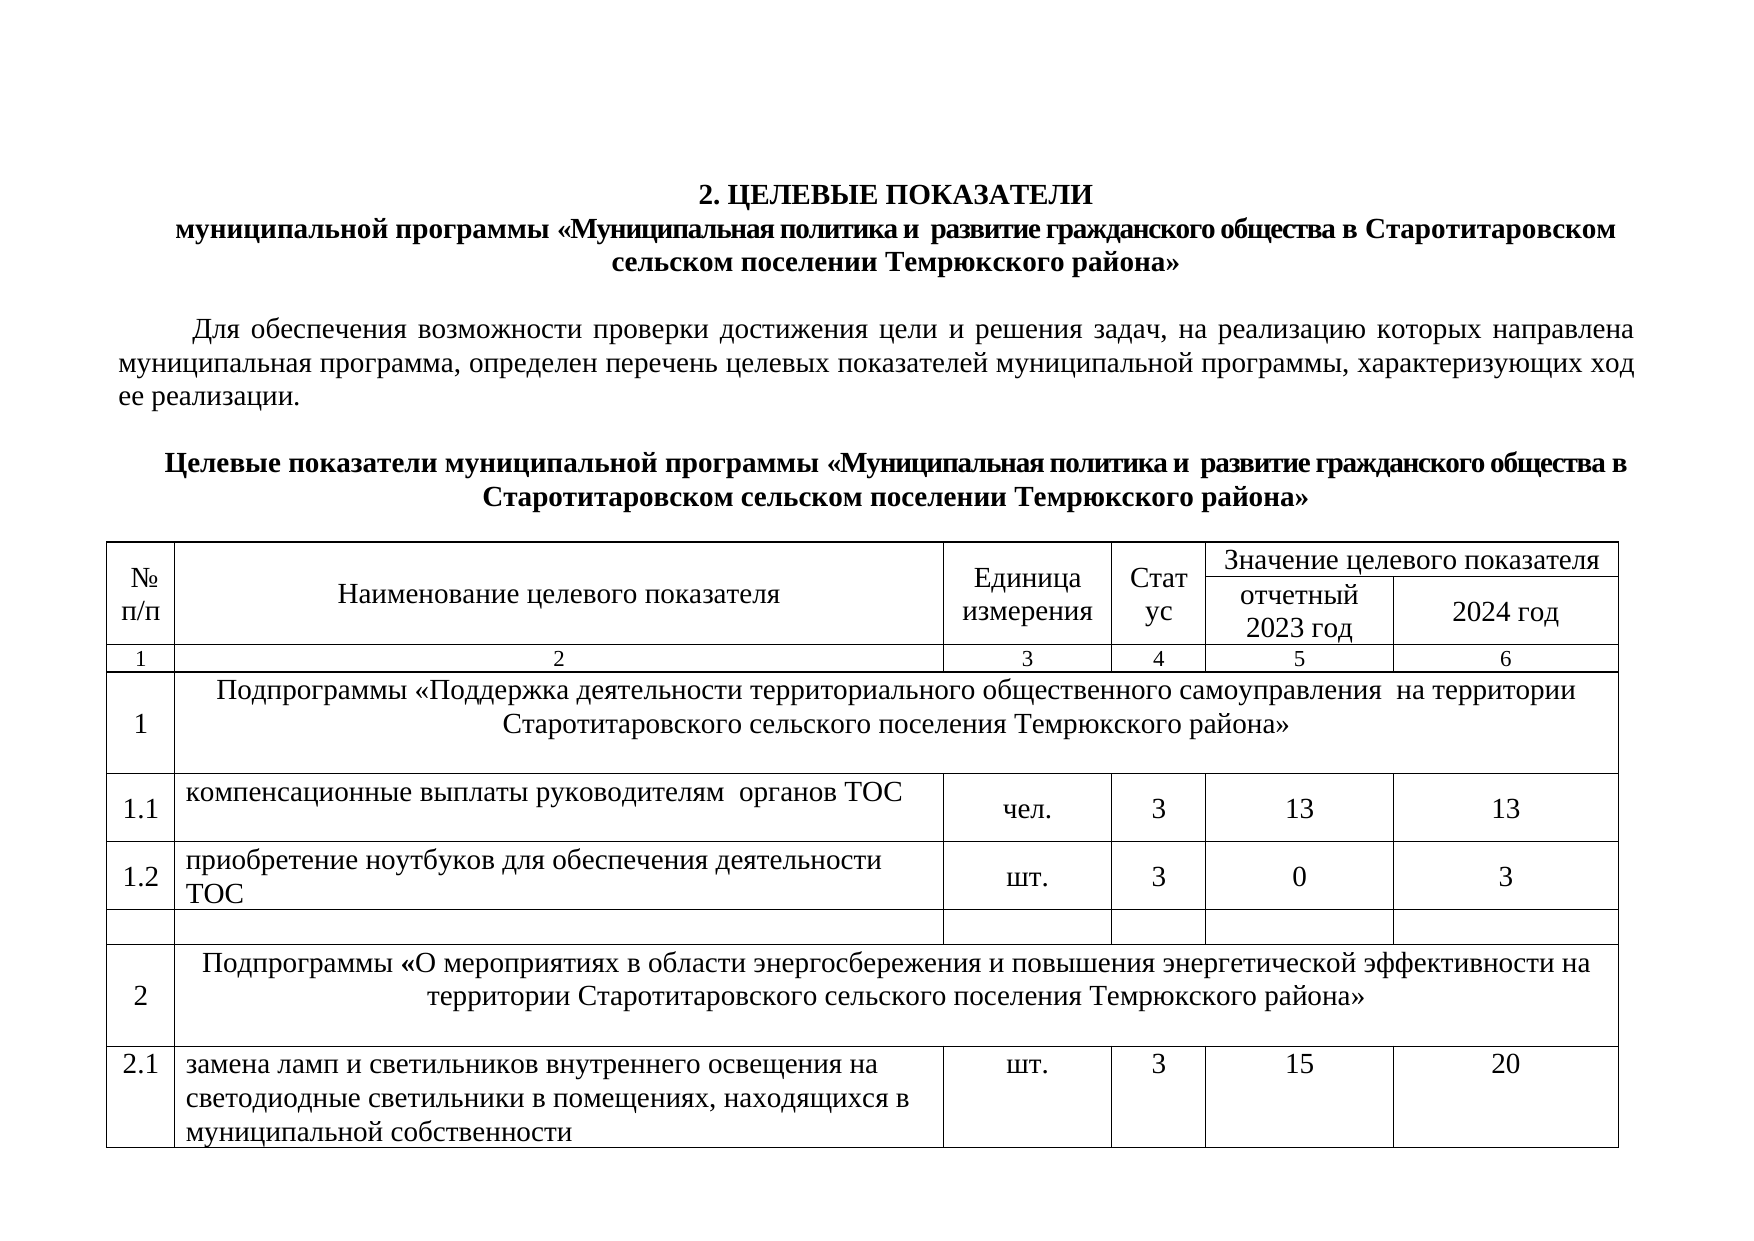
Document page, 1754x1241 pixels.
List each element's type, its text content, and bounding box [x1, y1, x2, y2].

table_cell [107, 910, 174, 944]
table_cell 5 [1206, 645, 1393, 671]
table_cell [175, 1047, 943, 1147]
table_cell 1.2 [107, 842, 174, 909]
table_cell 3 [1112, 1047, 1205, 1147]
table_cell 15 [1206, 1047, 1393, 1147]
table_cell приобретение ноутбуков для обеспечения деятельности ТОС [175, 842, 943, 909]
list Целевые показатели муниципальной программы «Муниципальная политика и развитие гражданского общества в Старотитаровском сельском поселении Темрюкского района» [156, 446, 1636, 513]
table_cell чел. [944, 774, 1111, 841]
table_cell [944, 910, 1111, 944]
table_cell 1 [107, 645, 174, 671]
table_cell 3 [1112, 774, 1205, 841]
table_header Статус [1112, 543, 1205, 644]
table_cell компенсационные выплаты руководителям органов ТОС [175, 774, 943, 841]
table_cell 2 [175, 645, 943, 671]
table_cell [1394, 910, 1618, 944]
table_cell шт. [944, 842, 1111, 909]
table_cell 1 [107, 673, 174, 773]
table_header Наименование целевого показателя [175, 543, 943, 644]
table_cell 2.1 [107, 1047, 174, 1147]
table_header Значение целевого показателя [1206, 543, 1618, 576]
table_cell 3 [1394, 842, 1618, 909]
table_header Единица измерения [944, 543, 1111, 644]
table_cell отчетный 2023 год [1206, 577, 1393, 644]
table_cell Подпрограммы «Поддержка деятельности территориального общественного самоуправления на территории Старотитаровского сельского поселения Темрюкского района» [175, 673, 1618, 773]
table_cell 3 [944, 645, 1111, 671]
table_cell 20 [1394, 1047, 1618, 1147]
list 2. ЦЕЛЕВЫЕ ПОКАЗАТЕЛИ [156, 177, 1636, 211]
table_cell [1112, 910, 1205, 944]
table_cell Подпрограммы «О мероприятиях в области энергосбережения и повышения энергетической эффективности на территории Старотитаровского сельского поселения Темрюкского района» [175, 945, 1618, 1046]
list муниципальной программы «Муниципальная политика и развитие гражданского общества в Старотитаровском сельском поселении Темрюкского района» [156, 211, 1636, 278]
table_cell 1.1 [107, 774, 174, 841]
table_cell 4 [1112, 645, 1205, 671]
table_cell шт. [944, 1047, 1111, 1147]
table_cell [175, 910, 943, 944]
table_cell 13 [1206, 774, 1393, 841]
table_cell 13 [1394, 774, 1618, 841]
table_cell 6 [1394, 645, 1618, 671]
table_cell 2024 год [1394, 577, 1618, 644]
table_cell [1206, 910, 1393, 944]
table_header № п/п [107, 543, 174, 644]
table_cell 3 [1112, 842, 1205, 909]
text Для обеспечения возможности проверки достижения цели и решения задач, на реализацию которых направлена муниципальная программа, определен перечень целевых показателей муниципальной программы, характеризующих ход ее реализации. [118, 311, 1636, 412]
table_cell 2 [107, 945, 174, 1046]
table_cell 0 [1206, 842, 1393, 909]
